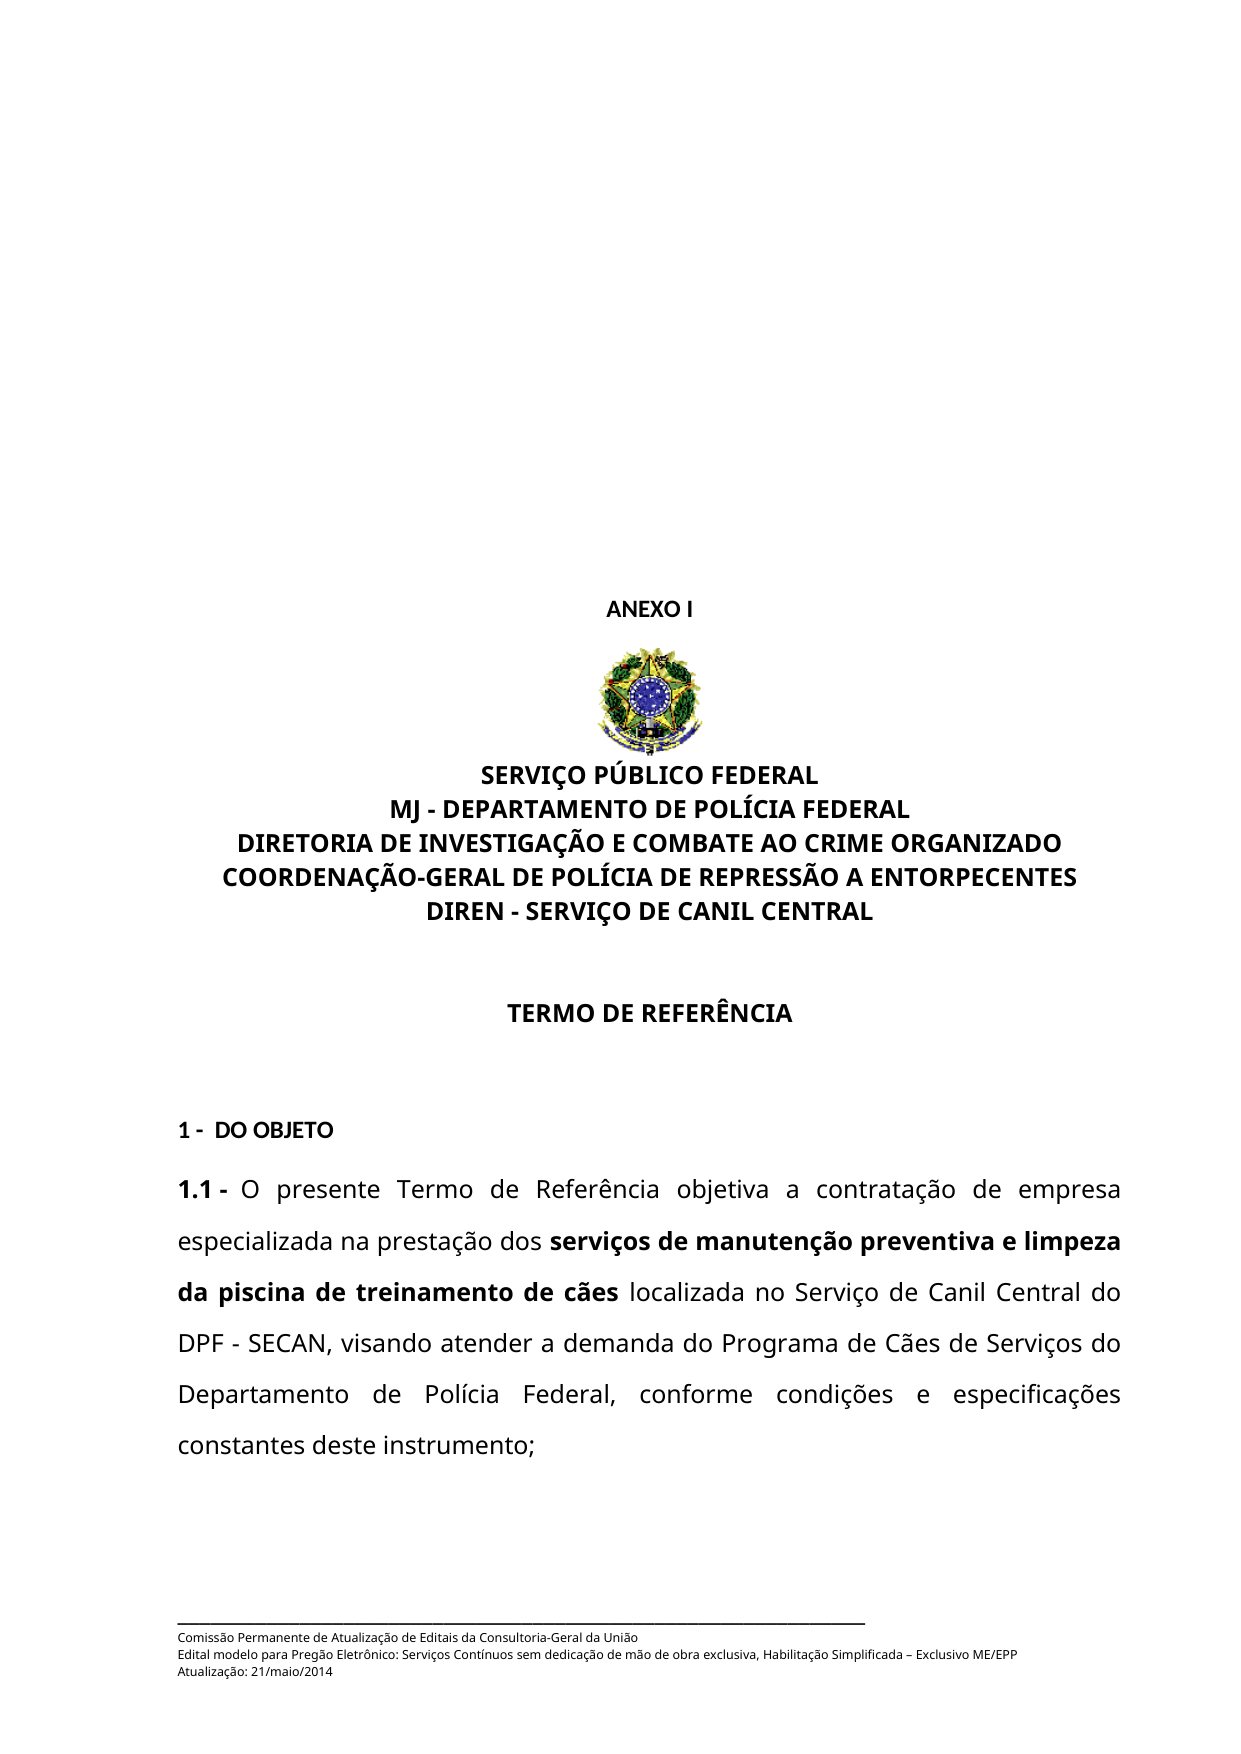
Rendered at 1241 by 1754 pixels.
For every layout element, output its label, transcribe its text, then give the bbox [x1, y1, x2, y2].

text MJ - DEPARTAMENTO DE POLÍCIA FEDERAL [177, 791, 1122, 826]
text COORDENAÇÃO-GERAL DE POLÍCIA DE REPRESSÃO A ENTORPECENTES [177, 859, 1122, 894]
text SERVIÇO PÚBLICO FEDERAL [177, 757, 1122, 791]
text DIRETORIA DE INVESTIGAÇÃO E COMBATE AO CRIME ORGANIZADO [177, 826, 1122, 859]
text DIREN - SERVIÇO DE CANIL CENTRAL [177, 894, 1122, 928]
list DO OBJETO [177, 1114, 1122, 1144]
text ANEXO I [177, 598, 1122, 623]
list O presente Termo de Referência objetiva a contratação de empresa especializada na prestação dos serviços de manutenção preventiva e limpeza da piscina de treinamento de cães localizada no Serviço de Canil Central do DPF - SECAN, visando atender a demanda do Programa de Cães de Serviços do Departamento de Polícia Federal, conforme condições e especificações constantes deste instrumento; [177, 1172, 1122, 1461]
text TERMO DE REFERÊNCIA [177, 996, 1122, 1030]
